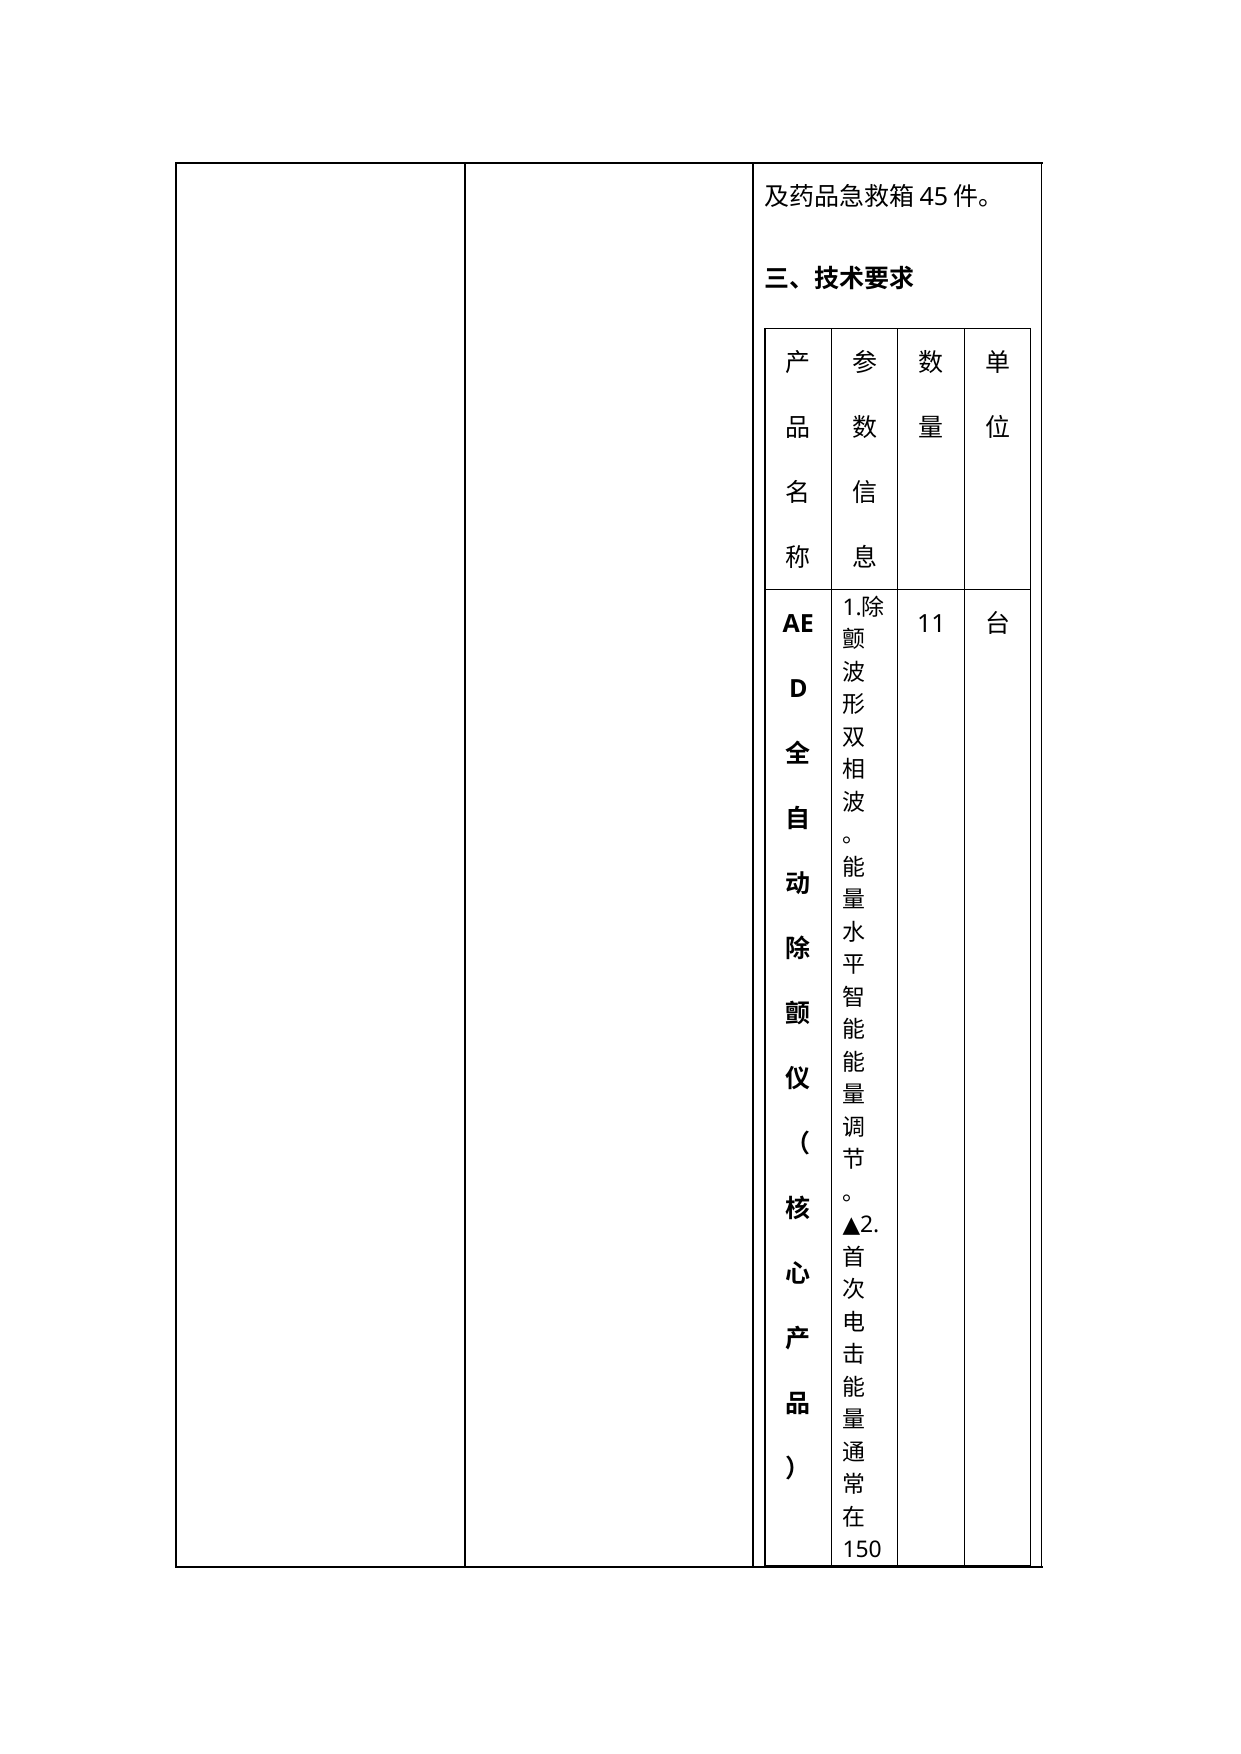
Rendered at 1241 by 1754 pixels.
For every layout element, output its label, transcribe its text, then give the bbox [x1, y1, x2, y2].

table_cell ▲ [466, 164, 752, 1566]
table_cell 1 [177, 164, 464, 1566]
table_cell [754, 164, 1041, 1566]
